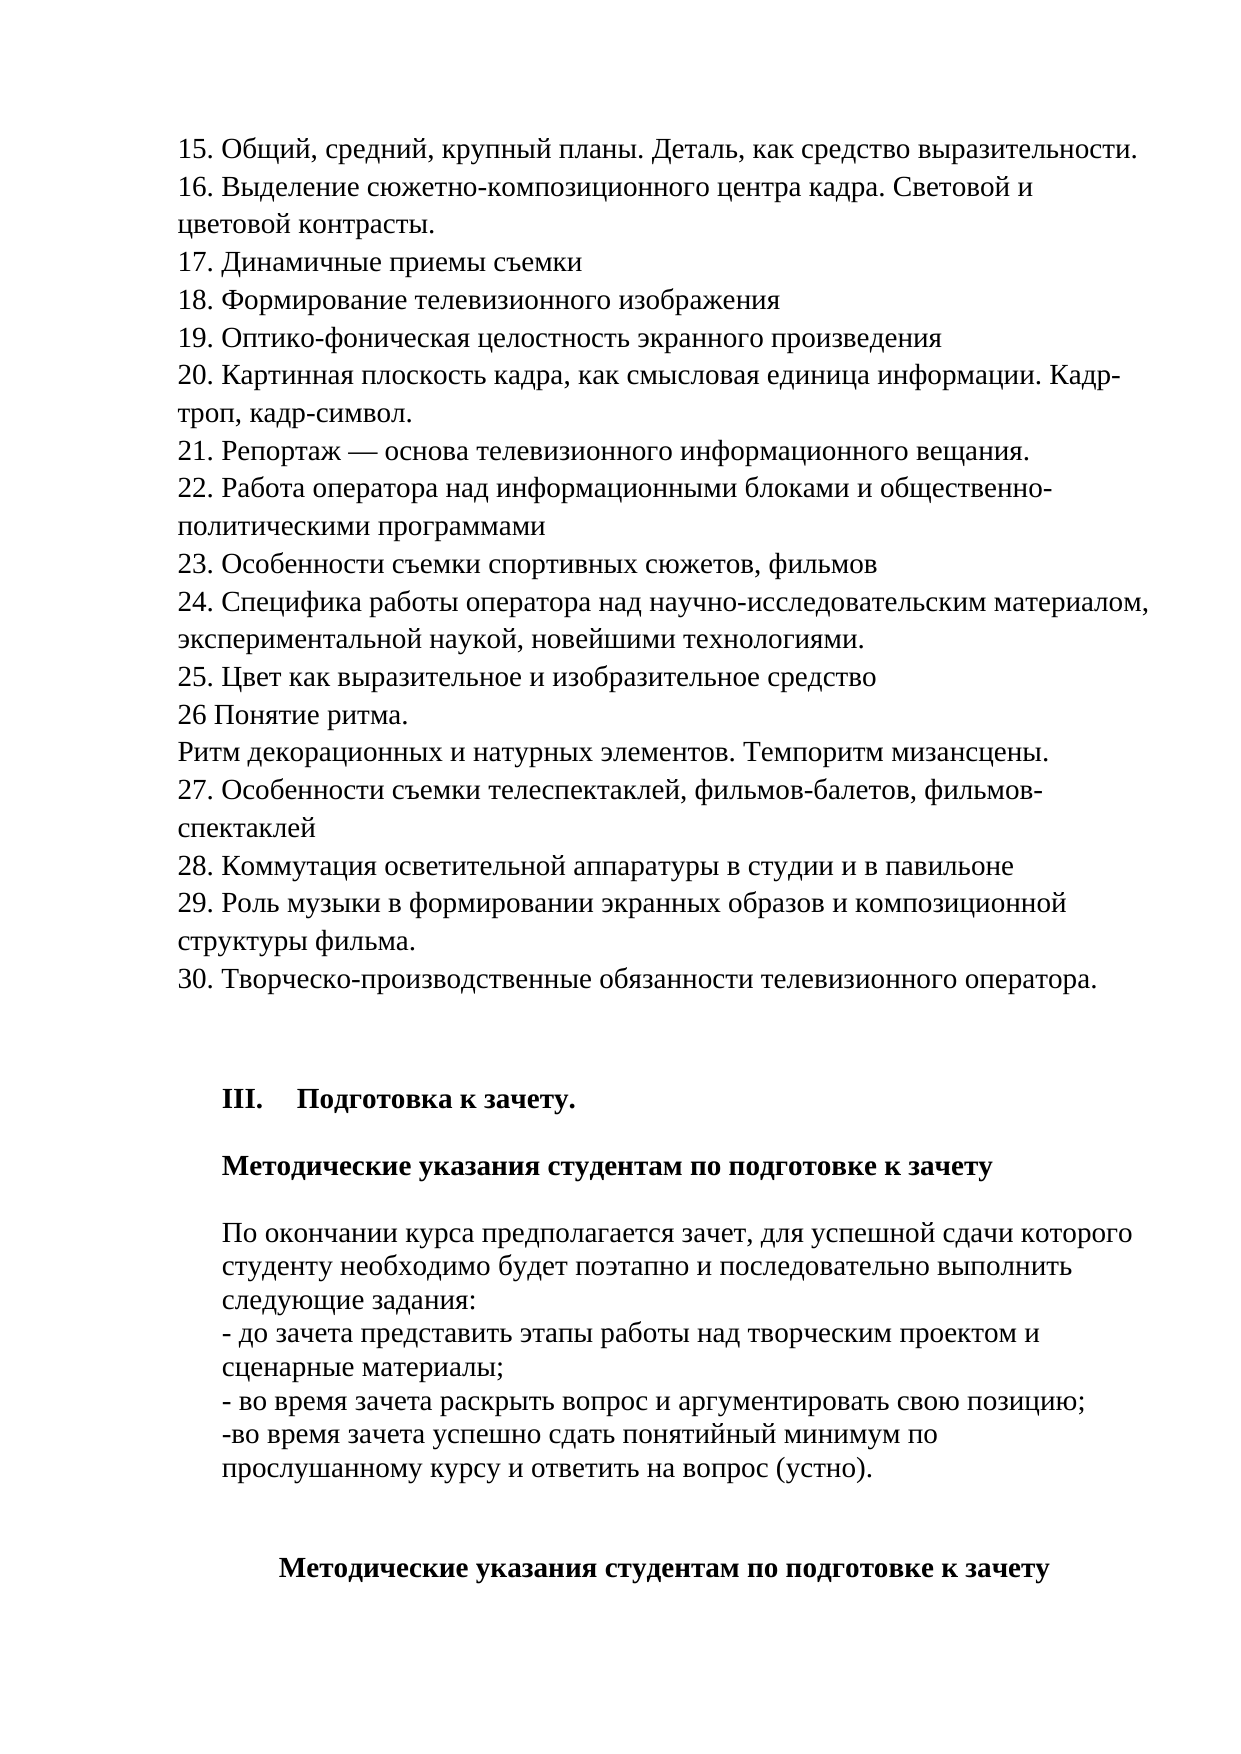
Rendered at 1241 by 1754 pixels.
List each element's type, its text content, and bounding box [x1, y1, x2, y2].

text 23. Особенности съемки спортивных сюжетов, фильмов [177, 546, 1152, 579]
text 25. Цвет как выразительное и изобразительное средство [177, 659, 1152, 693]
text 29. Роль музыки в формировании экранных образов и композиционной [177, 885, 1152, 919]
text троп, кадр-символ. [177, 395, 1152, 429]
text структуры фильма. [177, 923, 1152, 957]
text Методические указания студентам по подготовке к зачету [222, 1148, 1139, 1181]
text цветовой контрасты. [177, 207, 1152, 240]
text 17. Динамичные приемы съемки [177, 244, 1152, 278]
text 24. Специфика работы оператора над научно-исследовательским материалом, [177, 584, 1152, 617]
text 19. Оптико-фоническая целостность экранного произведения [177, 320, 1152, 353]
text 20. Картинная плоскость кадра, как смысловая единица информации. Кадр- [177, 357, 1152, 391]
text 30. Творческо-производственные обязанности телевизионного оператора. [177, 961, 1152, 994]
list Подготовка к зачету. [222, 1081, 1139, 1114]
text -во время зачета успешно сдать понятийный минимум по прослушанному курсу и ответить на вопрос (устно). [222, 1416, 1139, 1483]
text 15. Общий, средний, крупный планы. Деталь, как средство выразительности. [177, 131, 1152, 165]
text 21. Репортаж — основа телевизионного информационного вещания. [177, 433, 1152, 466]
text экспериментальной наукой, новейшими технологиями. [177, 621, 1152, 655]
text - до зачета представить этапы работы над творческим проектом и сценарные материалы; [222, 1316, 1139, 1383]
text 18. Формирование телевизионного изображения [177, 282, 1152, 316]
text 26 Понятие ритма. [177, 697, 1152, 730]
text Методические указания студентам по подготовке к зачету [177, 1550, 1152, 1613]
text 16. Выделение сюжетно-композиционного центра кадра. Световой и [177, 169, 1152, 202]
text политическими программами [177, 508, 1152, 542]
text 22. Работа оператора над информационными блоками и общественно- [177, 471, 1152, 504]
text По окончании курса предполагается зачет, для успешной сдачи которого студенту необходимо будет поэтапно и последовательно выполнить следующие задания: [222, 1215, 1139, 1316]
text Ритм декорационных и натурных элементов. Темпоритм мизансцены. [177, 734, 1152, 768]
text 28. Коммутация осветительной аппаратуры в студии и в павильоне [177, 848, 1152, 881]
text 27. Особенности съемки телеспектаклей, фильмов-балетов, фильмов- [177, 772, 1152, 806]
text спектаклей [177, 810, 1152, 843]
text - во время зачета раскрыть вопрос и аргументировать свою позицию; [222, 1383, 1139, 1416]
